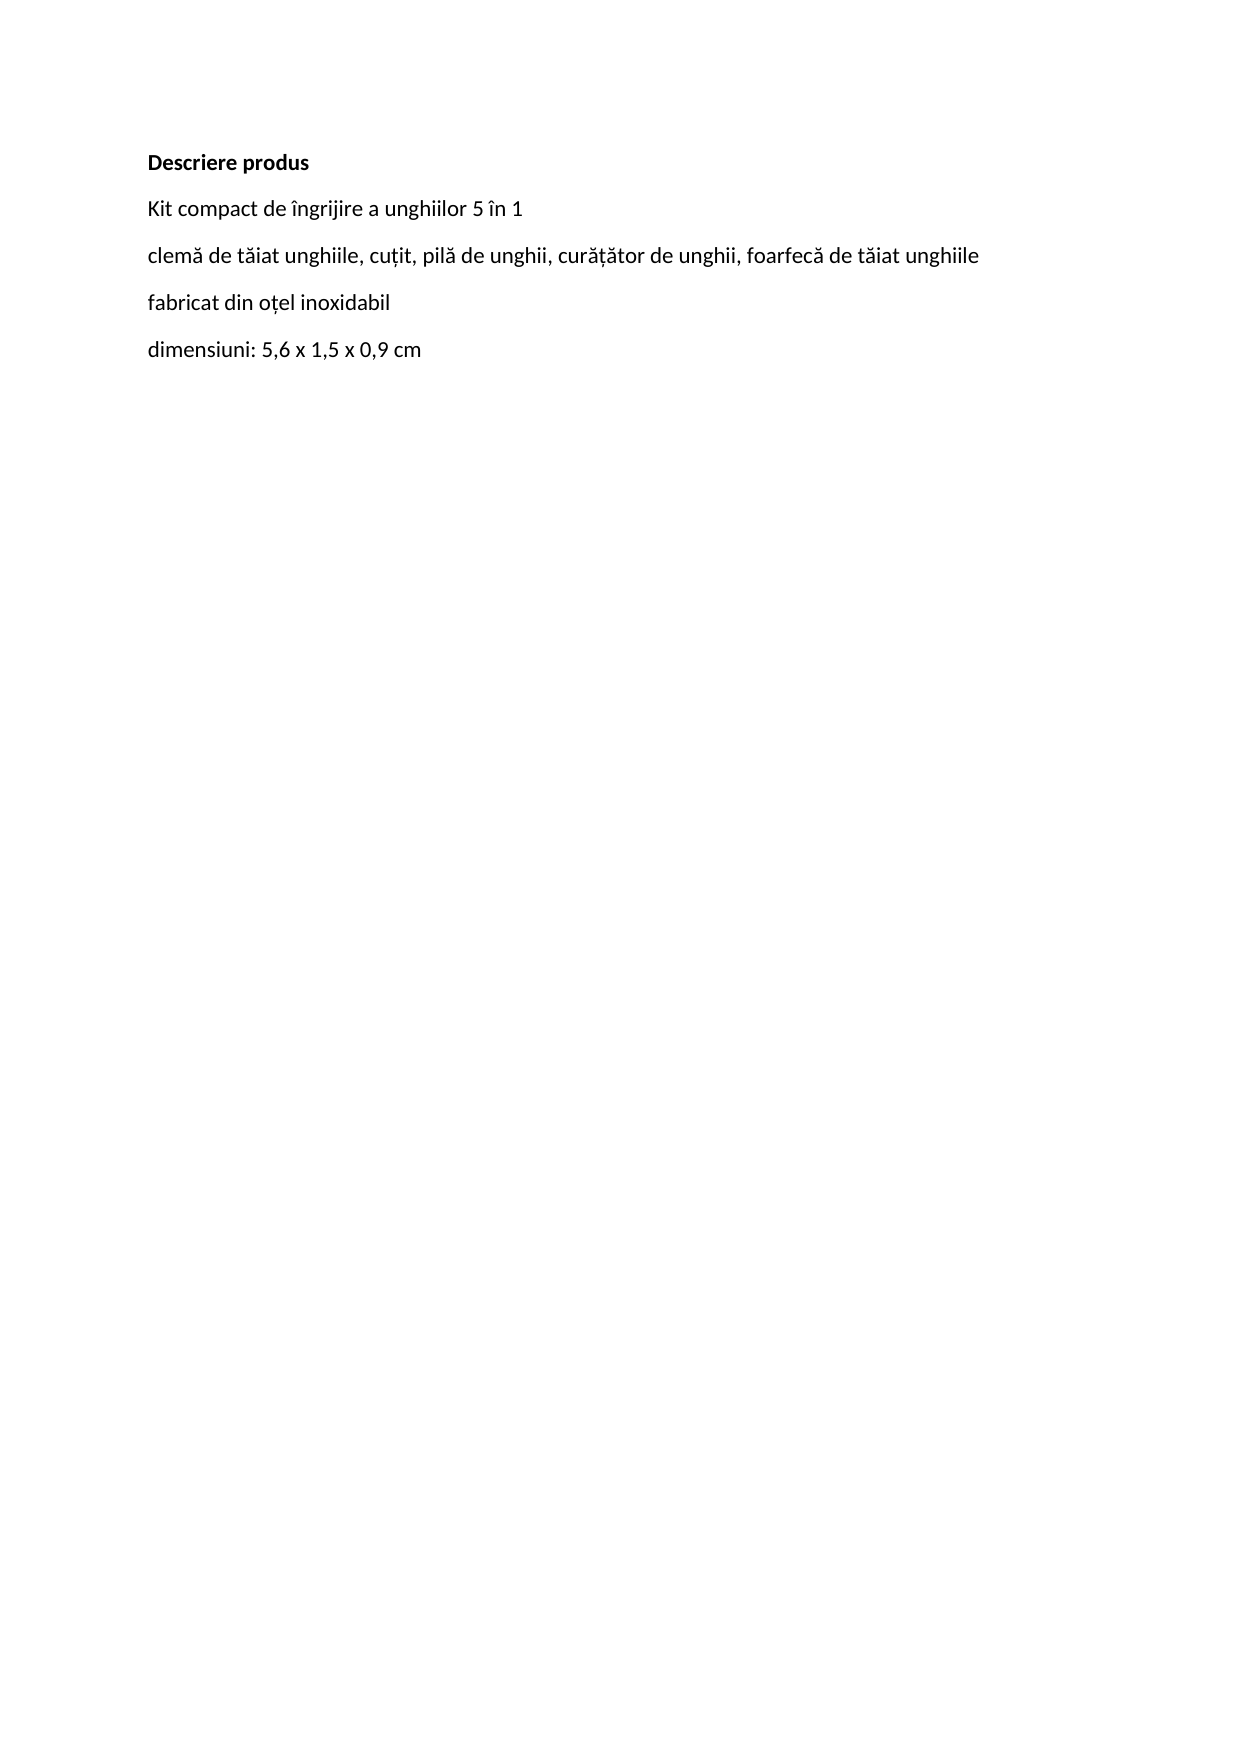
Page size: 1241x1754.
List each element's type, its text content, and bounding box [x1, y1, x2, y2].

text dimensiuni: 5,6 x 1,5 x 0,9 cm [148, 335, 1093, 363]
text clemă de tăiat unghiile, cuțit, pilă de unghii, curățător de unghii, foarfecă de tăiat unghiile [148, 241, 1093, 269]
text fabricat din oțel inoxidabil [148, 288, 1093, 316]
text Descriere produs [148, 148, 1093, 176]
text Kit compact de îngrijire a unghiilor 5 în 1 [148, 194, 1093, 222]
